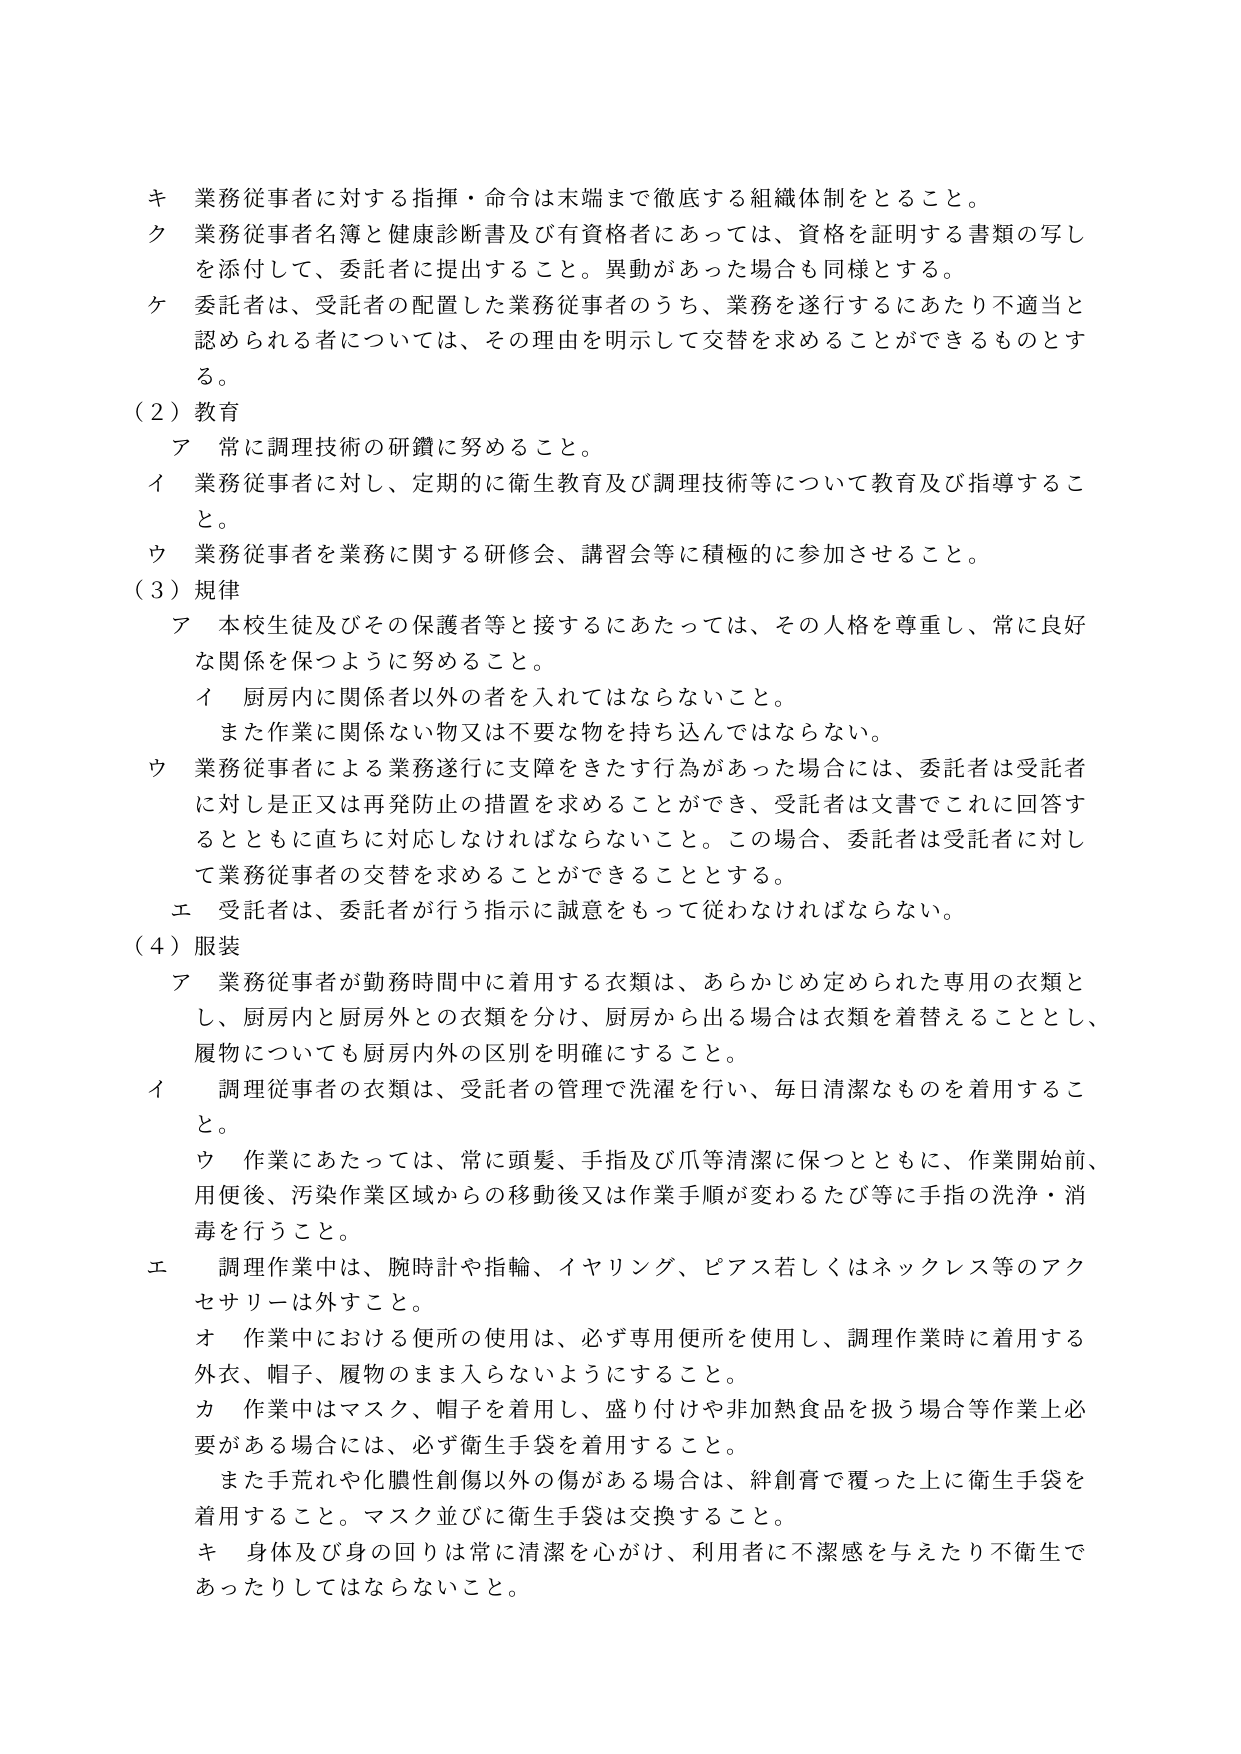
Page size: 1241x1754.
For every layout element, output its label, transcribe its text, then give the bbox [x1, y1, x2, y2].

text （４）服装 [122, 927, 1089, 963]
text ウ 業務従事者を業務に関する研修会、講習会等に積極的に参加させること。 [122, 535, 1089, 571]
text また手荒れや化膿性創傷以外の傷がある場合は、絆創膏で覆った上に衛生手袋を着用すること。マスク並びに衛生手袋は交換すること。 [185, 1462, 1089, 1533]
text ア 業務従事者が勤務時間中に着用する衣類は、あらかじめ定められた専用の衣類とし、厨房内と厨房外との衣類を分け、厨房から出る場合は衣類を着替えることとし、履物についても厨房内外の区別を明確にすること。 [122, 963, 1089, 1070]
text （２）教育 [122, 393, 1089, 428]
text キ 業務従事者に対する指揮・命令は末端まで徹底する組織体制をとること。 [122, 179, 1089, 215]
text イ 厨房内に関係者以外の者を入れてはならないこと。 [122, 678, 1089, 713]
text ケ 委託者は、受託者の配置した業務従事者のうち、業務を遂行するにあたり不適当と認められる者については、その理由を明示して交替を求めることができるものとする。 [122, 286, 1089, 393]
text オ 作業中における便所の使用は、必ず専用便所を使用し、調理作業時に着用する外衣、帽子、履物のまま入らないようにすること。 [122, 1319, 1089, 1390]
text ア 常に調理技術の研鑽に努めること。 [122, 428, 1089, 464]
text （３）規律 [122, 571, 1089, 607]
text ウ 作業にあたっては、常に頭髪、手指及び爪等清潔に保つとともに、作業開始前、用便後、汚染作業区域からの移動後又は作業手順が変わるたび等に手指の洗浄・消毒を行うこと。 [122, 1141, 1089, 1248]
text ア 本校生徒及びその保護者等と接するにあたっては、その人格を尊重し、常に良好な関係を保つように努めること。 [122, 607, 1089, 678]
text イ 業務従事者に対し、定期的に衛生教育及び調理技術等について教育及び指導すること。 [122, 464, 1089, 535]
text エ 調理作業中は、腕時計や指輪、イヤリング、ピアス若しくはネックレス等のアクセサリーは外すこと。 [122, 1248, 1089, 1319]
text ウ 業務従事者による業務遂行に支障をきたす行為があった場合には、委託者は受託者に対し是正又は再発防止の措置を求めることができ、受託者は文書でこれに回答するとともに直ちに対応しなければならないこと。この場合、委託者は受託者に対して業務従事者の交替を求めることができることとする。 [122, 749, 1089, 892]
text キ 身体及び身の回りは常に清潔を心がけ、利用者に不潔感を与えたり不衛生であったりしてはならないこと。 [122, 1533, 1089, 1604]
text エ 受託者は、委託者が行う指示に誠意をもって従わなければならない。 [122, 892, 1089, 927]
text ク 業務従事者名簿と健康診断書及び有資格者にあっては、資格を証明する書類の写しを添付して、委託者に提出すること。異動があった場合も同様とする。 [122, 215, 1089, 286]
text カ 作業中はマスク、帽子を着用し、盛り付けや非加熱食品を扱う場合等作業上必要がある場合には、必ず衛生手袋を着用すること。 [122, 1390, 1089, 1462]
text イ 調理従事者の衣類は、受託者の管理で洗濯を行い、毎日清潔なものを着用すること。 [122, 1070, 1089, 1141]
text また作業に関係ない物又は不要な物を持ち込んではならない。 [185, 713, 1089, 749]
